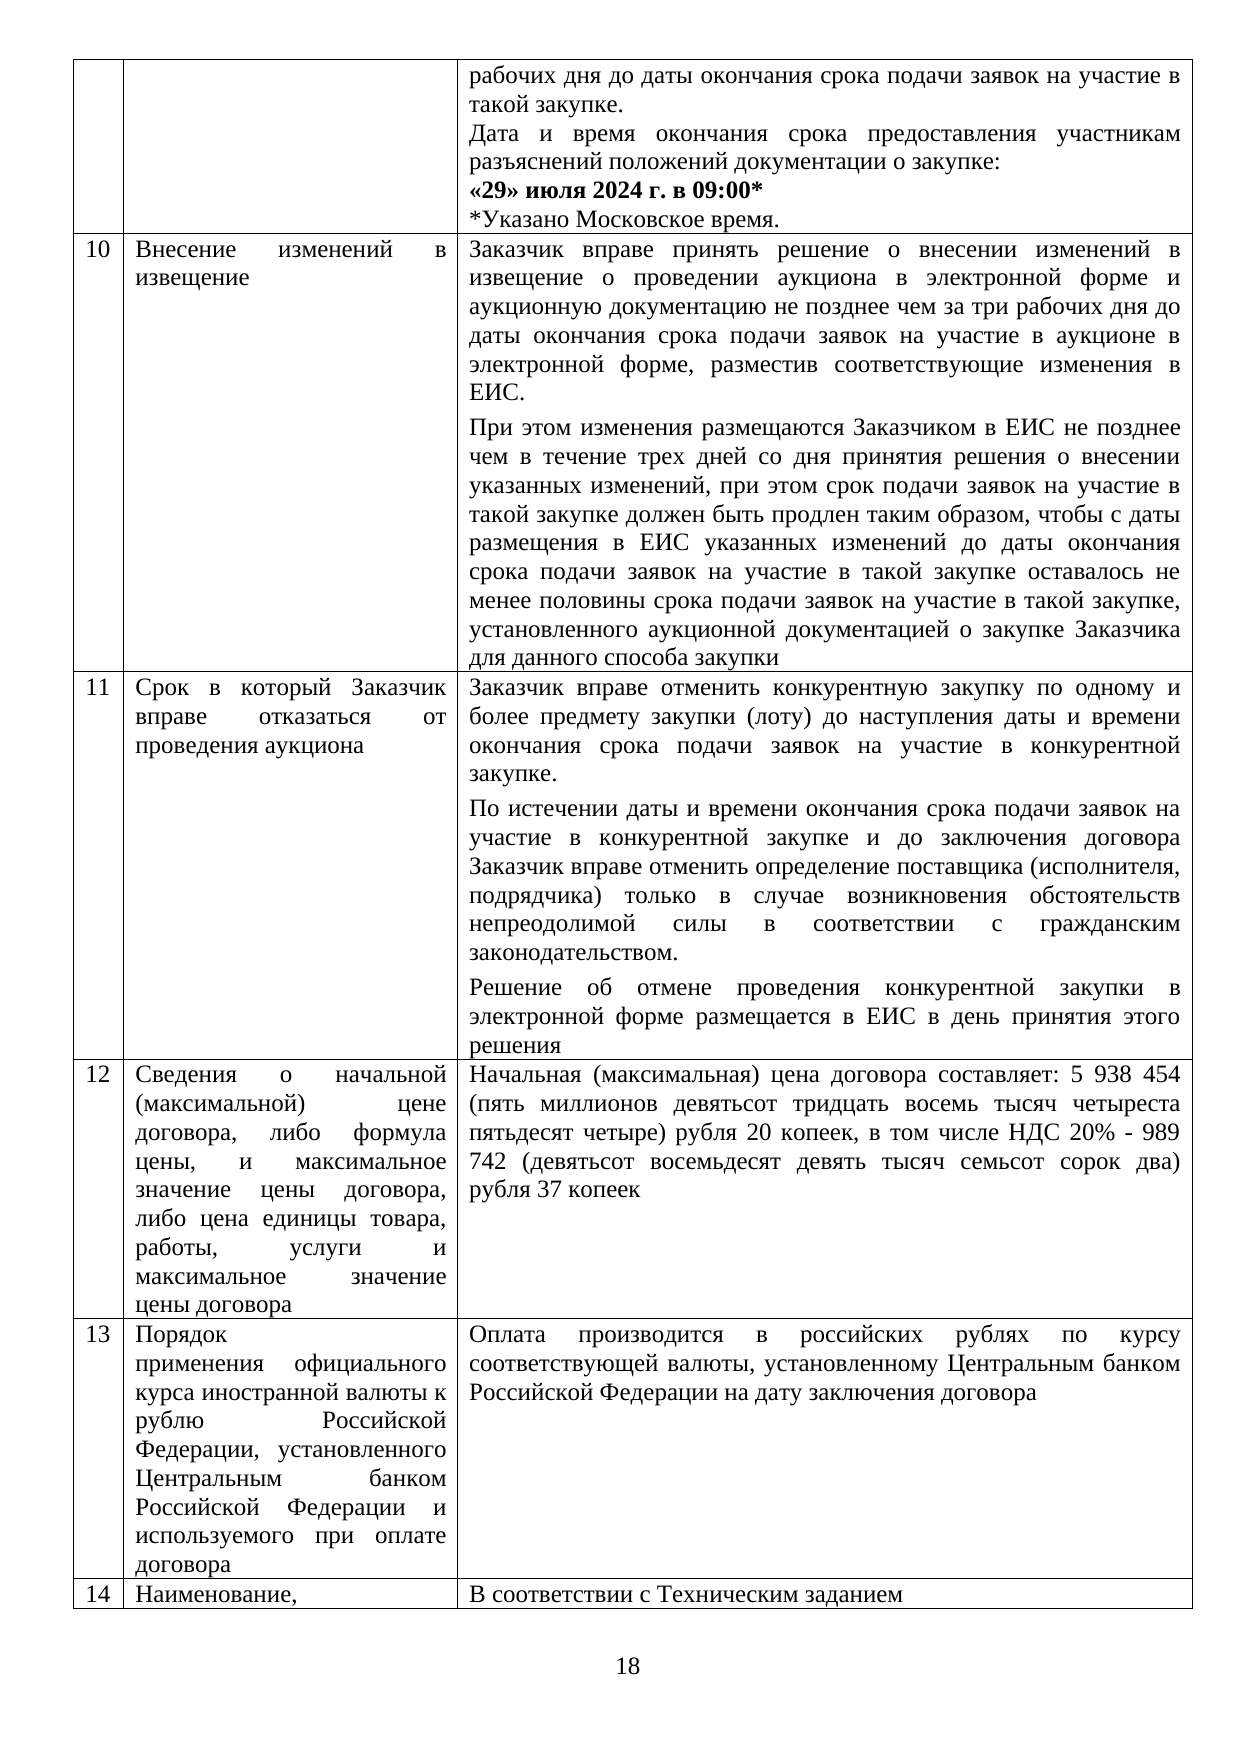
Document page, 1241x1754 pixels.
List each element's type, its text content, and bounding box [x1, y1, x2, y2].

table_cell Порядок применения официального курса иностранной валюты к рублю Российской Федерации, установленного Центральным банком Российской Федерации и используемого при оплате договора [124, 1319, 457, 1578]
table_cell Заказчик вправе принять решение о внесении изменений в извещение о проведении аукциона в электронной форме и аукционную документацию не позднее чем за три рабочих дня до даты окончания срока подачи заявок на участие в аукционе в электронной форме, разместив соответствующие изменения в ЕИС. При этом изменения размещаются Заказчиком в ЕИС не позднее чем в течение трех дней со дня принятия решения о внесении указанных изменений, при этом срок подачи заявок на участие в такой закупке должен быть продлен таким образом, чтобы с даты размещения в ЕИС указанных изменений до даты окончания срока подачи заявок на участие в такой закупке оставалось не менее половины срока подачи заявок на участие в такой закупке, установленного аукционной документацией о закупке Заказчика для данного способа закупки [458, 234, 1192, 671]
table_cell Срок в который Заказчик вправе отказаться от проведения аукциона [124, 672, 457, 1058]
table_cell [458, 1579, 1192, 1608]
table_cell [458, 60, 1192, 233]
table_cell Сведения о начальной (максимальной) цене договора, либо формула цены, и максимальное значение цены договора, либо цена единицы товара, работы, услуги и максимальное значение цены договора [124, 1060, 457, 1318]
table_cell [124, 60, 457, 233]
table_cell Начальная (максимальная) цена договора составляет: 5 938 454 (пять миллионов девятьсот тридцать восемь тысяч четыреста пятьдесят четыре) рубля 20 копеек, в том числе НДС 20% - 989 742 (девятьсот восемьдесят девять тысяч семьсот сорок два) рубля 37 копеек [458, 1060, 1192, 1318]
table_cell Заказчик вправе отменить конкурентную закупку по одному и более предмету закупки (лоту) до наступления даты и времени окончания срока подачи заявок на участие в конкурентной закупке. По истечении даты и времени окончания срока подачи заявок на участие в конкурентной закупке и до заключения договора Заказчик вправе отменить определение поставщика (исполнителя, подрядчика) только в случае возникновения обстоятельств непреодолимой силы в соответствии с гражданским законодательством. Решение об отмене проведения конкурентной закупки в электронной форме размещается в ЕИС в день принятия этого решения [458, 672, 1192, 1058]
table_cell 13 [74, 1319, 123, 1578]
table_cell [124, 1579, 457, 1608]
table_cell 11 [74, 672, 123, 1058]
table_cell 14 [74, 1579, 123, 1608]
table_cell 12 [74, 1060, 123, 1318]
table_cell 9 [74, 60, 123, 233]
table_cell 10 [74, 234, 123, 671]
table_cell Оплата производится в российских рублях по курсу соответствующей валюты, установленному Центральным банком Российской Федерации на дату заключения договора [458, 1319, 1192, 1578]
table_cell Внесение изменений в извещение [124, 234, 457, 671]
